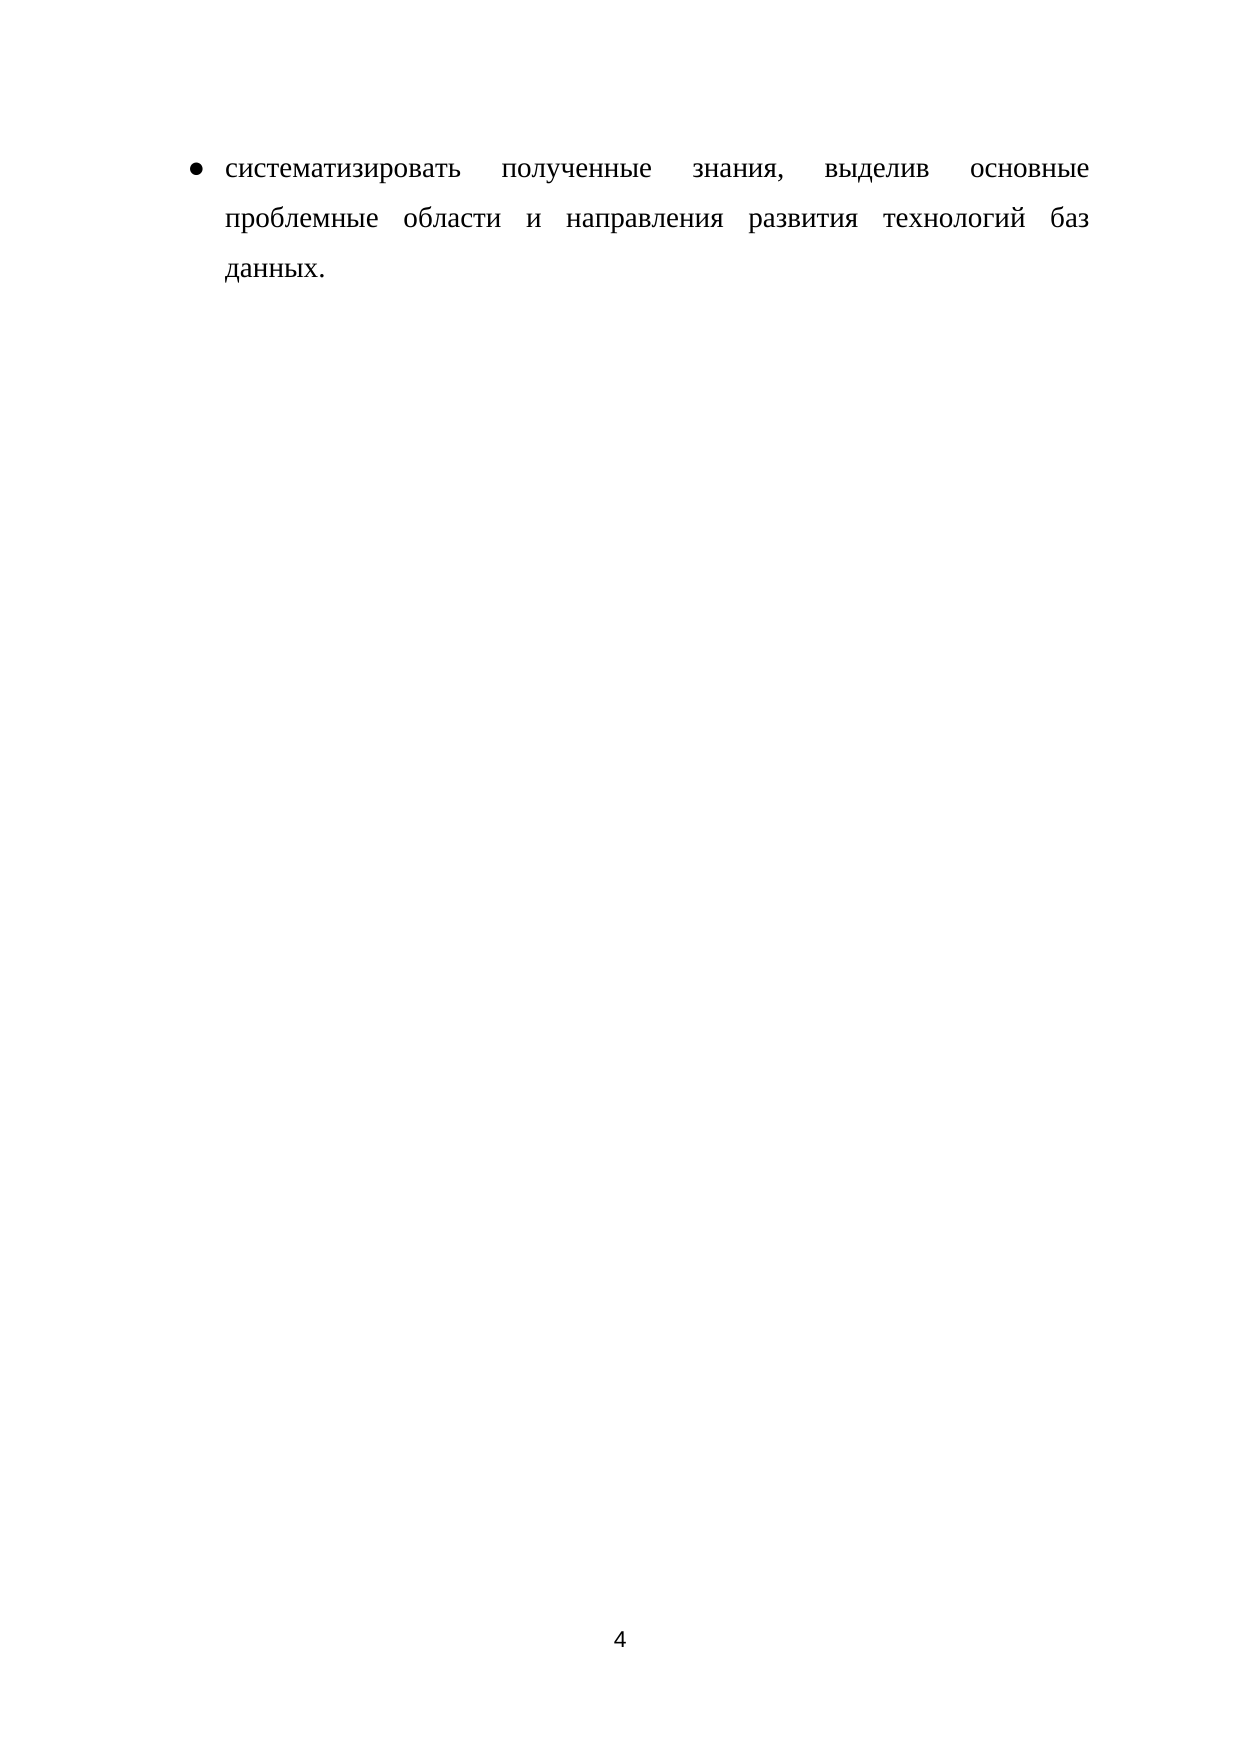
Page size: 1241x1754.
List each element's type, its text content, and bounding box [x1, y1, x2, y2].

list систематизировать полученные знания, выделив основные проблемные области и направления развития технологий баз данных. [187, 150, 1090, 284]
